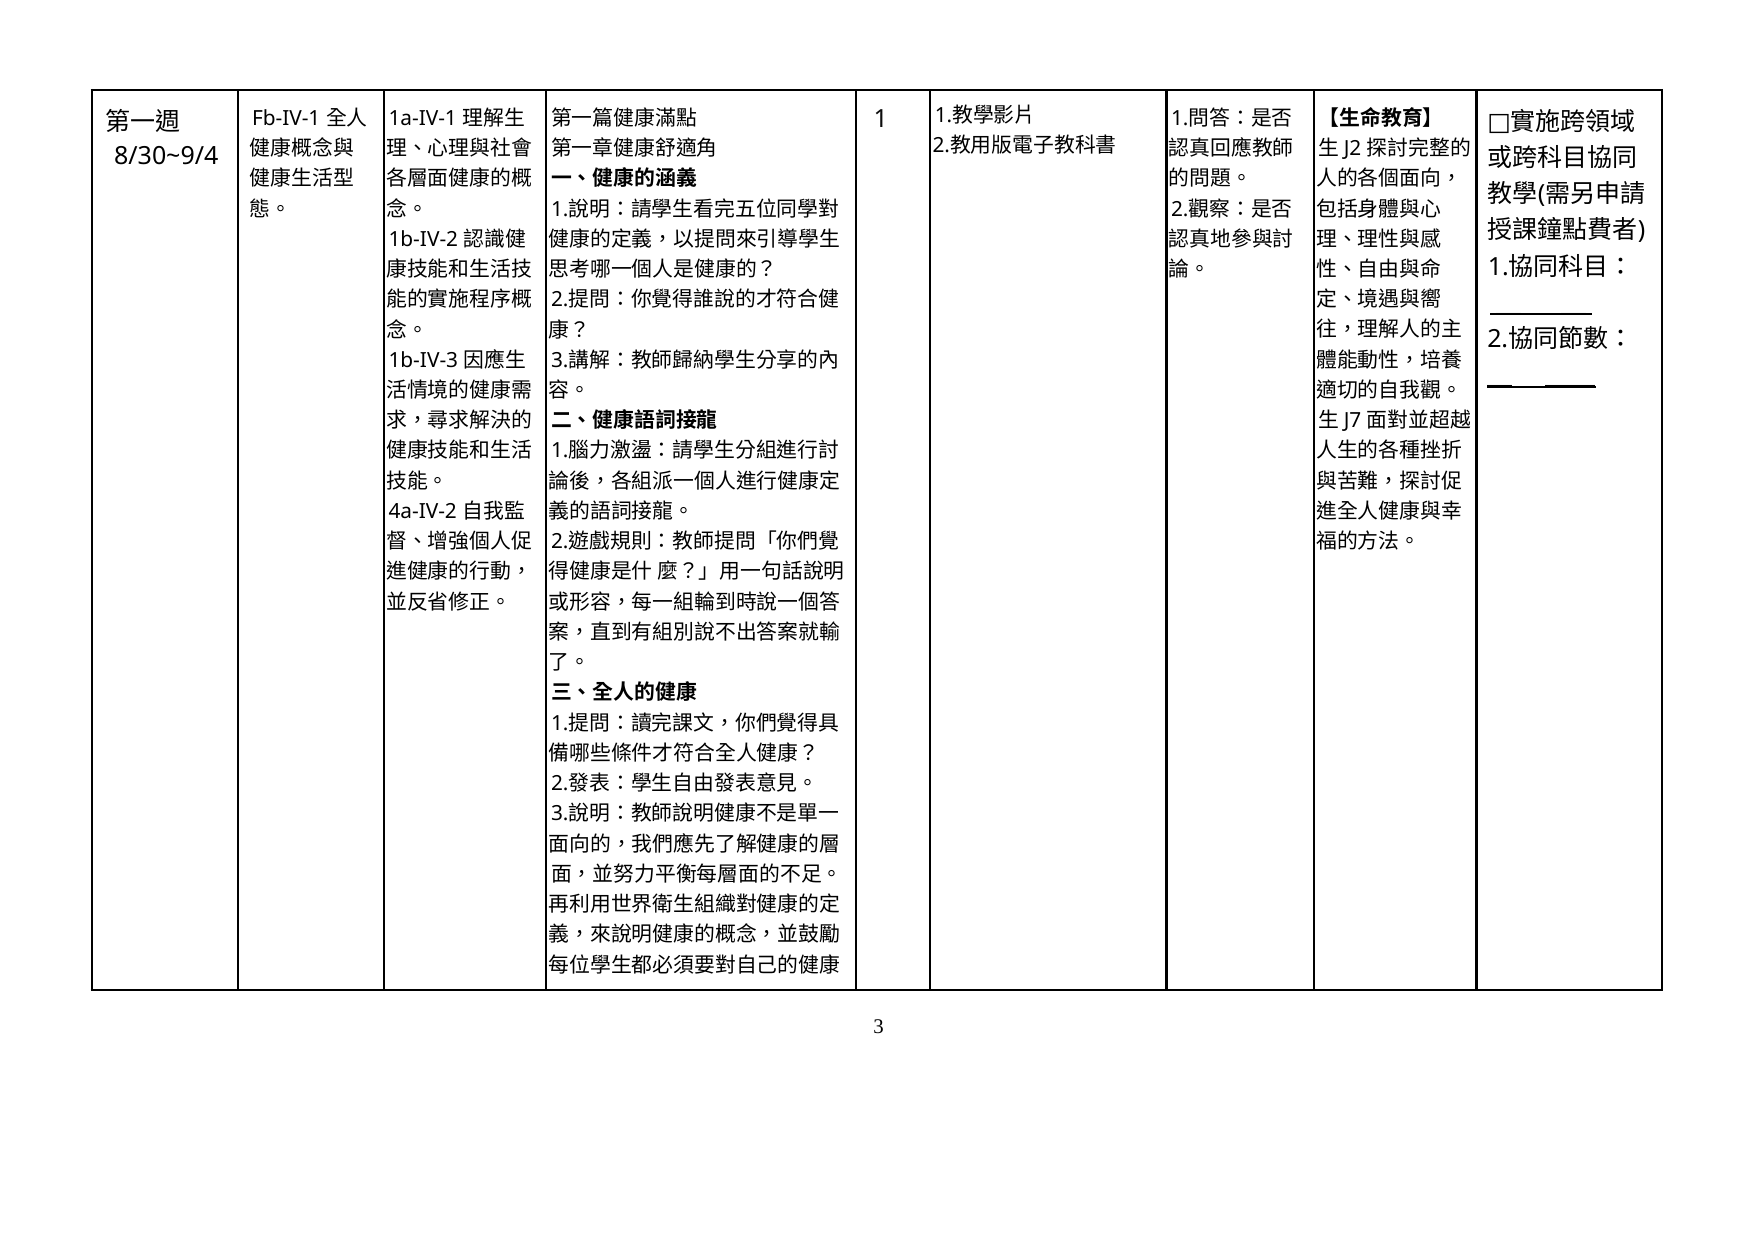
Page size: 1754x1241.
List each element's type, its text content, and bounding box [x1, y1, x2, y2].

table_cell 1.教學影片 2.教用版電子教科書 [931, 91, 1165, 988]
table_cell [239, 91, 383, 988]
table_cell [547, 91, 855, 988]
table_cell 第一週 8/30~9/4 [93, 91, 237, 988]
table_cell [1478, 91, 1661, 988]
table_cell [385, 91, 545, 988]
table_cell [1168, 91, 1313, 988]
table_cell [1315, 91, 1475, 988]
table_cell 1 [857, 91, 929, 988]
